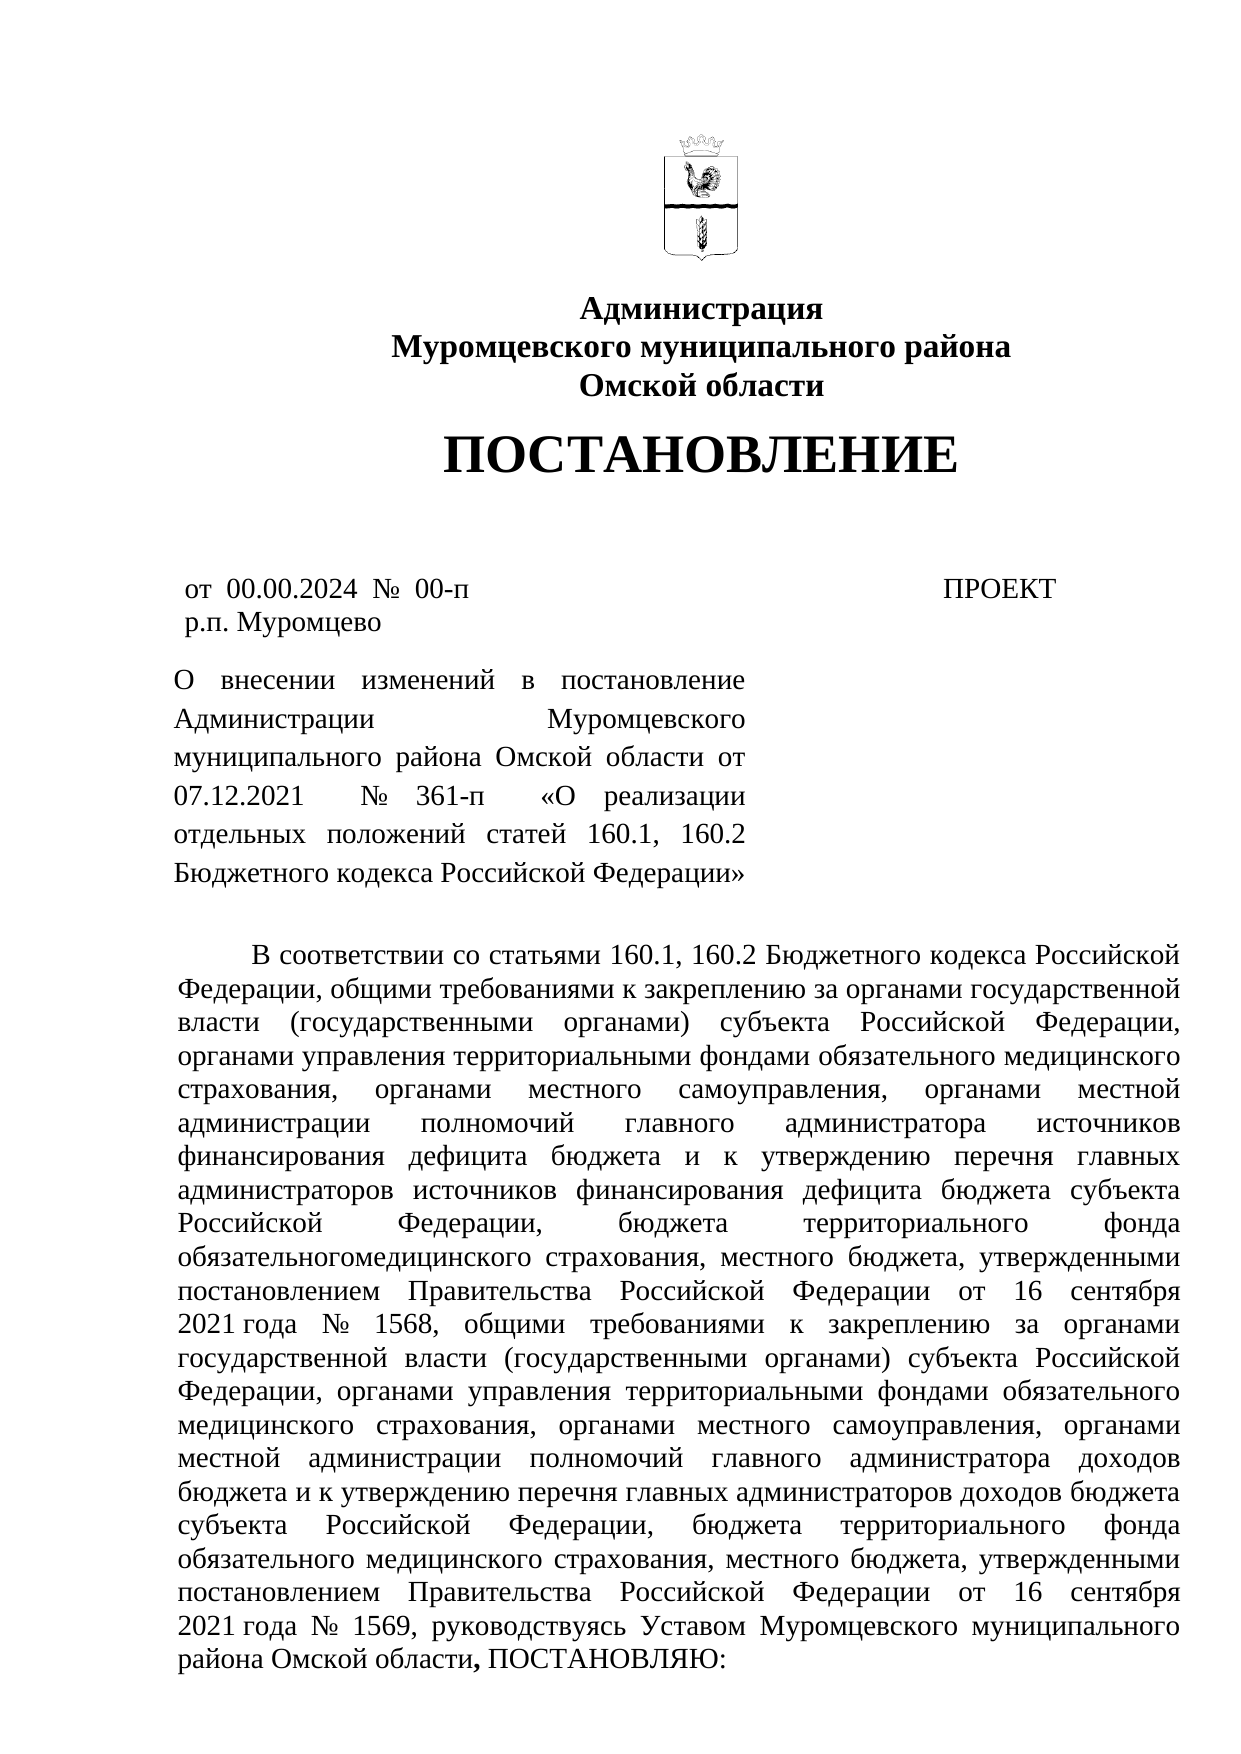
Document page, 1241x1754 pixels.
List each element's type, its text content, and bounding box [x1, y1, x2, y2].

table_header Администрация Муромцевского муниципального района Омской области ПОСТАНОВЛЕНИЕ от 00.00.2024 № 00-п ПРОЕКТ р.п. Муромцево [177, 133, 1226, 662]
table_cell О внесении изменений в постановление Администрации Муромцевского муниципального района Омской области от 07.12.2021 № 361-п «О реализации отдельных положений статей 160.1, 160.2 Бюджетного кодекса Российской Федерации» [166, 662, 753, 913]
text В соответствии со статьями 160.1, 160.2 Бюджетного кодекса Российской Федерации, общими требованиями к закреплению за органами государственной власти (государственными органами) субъекта Российской Федерации, органами управления территориальными фондами обязательного медицинского страхования, органами местного самоуправления, органами местной администрации полномочий главного администратора источников финансирования дефицита бюджета и к утверждению перечня главных администраторов источников финансирования дефицита бюджета субъекта Российской Федерации, бюджета территориального фонда обязательногомедицинского страхования, местного бюджета, утвержденными постановлением Правительства Российской Федерации от 16 сентября 2021 года № 1568, общими требованиями к закреплению за органами государственной власти (государственными органами) субъекта Российской Федерации, органами управления территориальными фондами обязательного медицинского страхования, органами местного самоуправления, органами местной администрации полномочий главного администратора доходов бюджета и к утверждению перечня главных администраторов доходов бюджета субъекта Российской Федерации, бюджета территориального фонда обязательного медицинского страхования, местного бюджета, утвержденными постановлением Правительства Российской Федерации от 16 сентября 2021 года № 1569, руководствуясь Уставом Муромцевского муниципального района Омской области, ПОСТАНОВЛЯЮ: [177, 937, 1181, 1675]
picture [650, 132, 753, 265]
